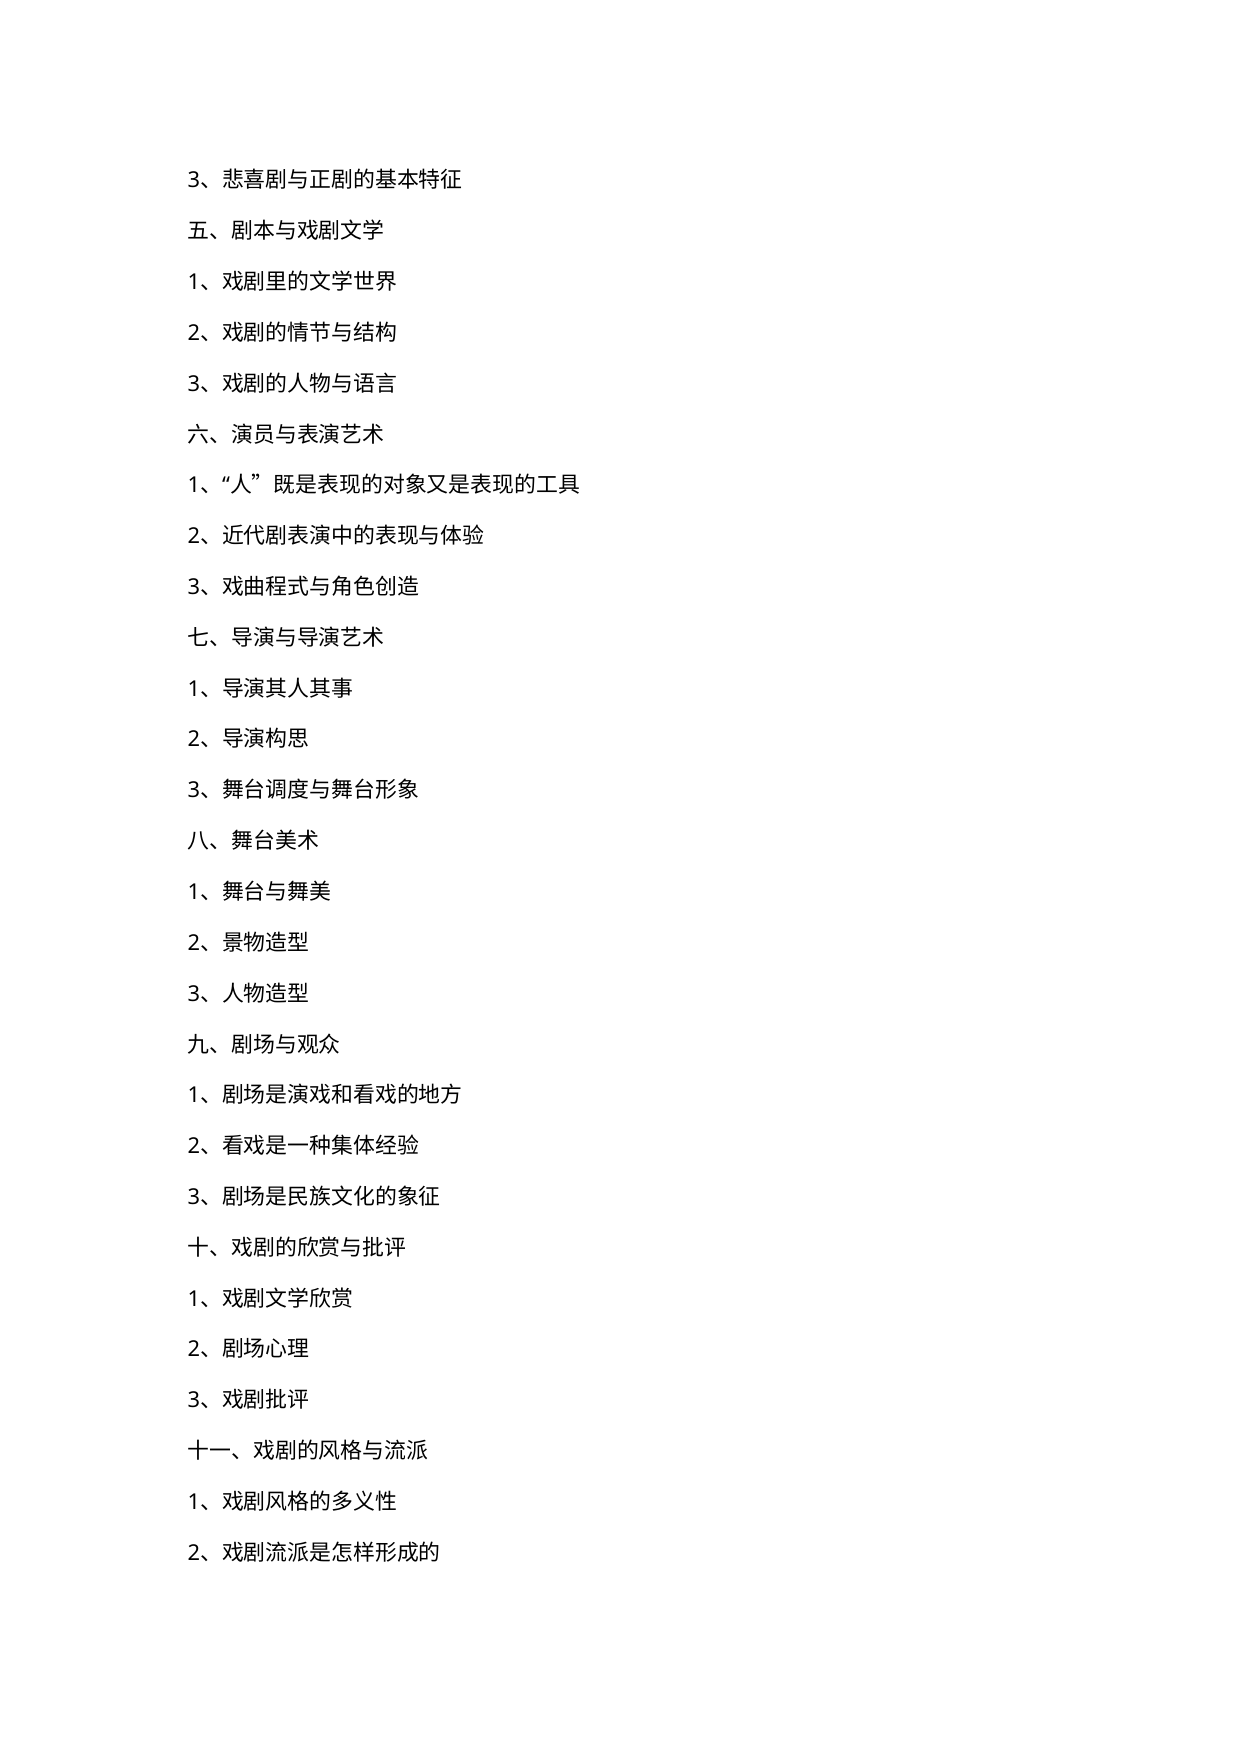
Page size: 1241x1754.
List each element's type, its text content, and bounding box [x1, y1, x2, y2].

list 舞台与舞美 [187, 874, 1053, 906]
list 景物造型 [187, 924, 1053, 957]
text 十一、戏剧的风格与流派 [187, 1433, 1053, 1465]
list 戏剧里的文学世界 [187, 264, 1053, 296]
list 戏曲程式与角色创造 [187, 569, 1053, 601]
list 导演与导演艺术 [187, 619, 1053, 652]
list 人物造型 [187, 975, 1053, 1008]
text 九、剧场与观众 [187, 1026, 1053, 1059]
list 舞台美术 [187, 823, 1053, 855]
list 悲喜剧与正剧的基本特征 [187, 162, 1053, 194]
list 近代剧表演中的表现与体验 [187, 518, 1053, 550]
list 戏剧的情节与结构 [187, 314, 1053, 347]
text 十、戏剧的欣赏与批评 [187, 1229, 1053, 1262]
list 戏剧的人物与语言 [187, 365, 1053, 398]
text 3、戏剧批评 [187, 1382, 1053, 1414]
list 舞台调度与舞台形象 [187, 772, 1053, 804]
text 1、戏剧风格的多义性 [187, 1484, 1053, 1516]
text 2、戏剧流派是怎样形成的 [187, 1534, 1053, 1567]
list 剧本与戏剧文学 [187, 213, 1053, 245]
text 2、剧场心理 [187, 1331, 1053, 1364]
list 演员与表演艺术 [187, 416, 1053, 449]
list 导演其人其事 [187, 670, 1053, 703]
list “人”既是表现的对象又是表现的工具 [187, 467, 1053, 499]
text 3、剧场是民族文化的象征 [187, 1179, 1053, 1211]
text 2、看戏是一种集体经验 [187, 1128, 1053, 1160]
text 1、戏剧文学欣赏 [187, 1280, 1053, 1313]
list 导演构思 [187, 721, 1053, 754]
text 1、剧场是演戏和看戏的地方 [187, 1077, 1053, 1109]
